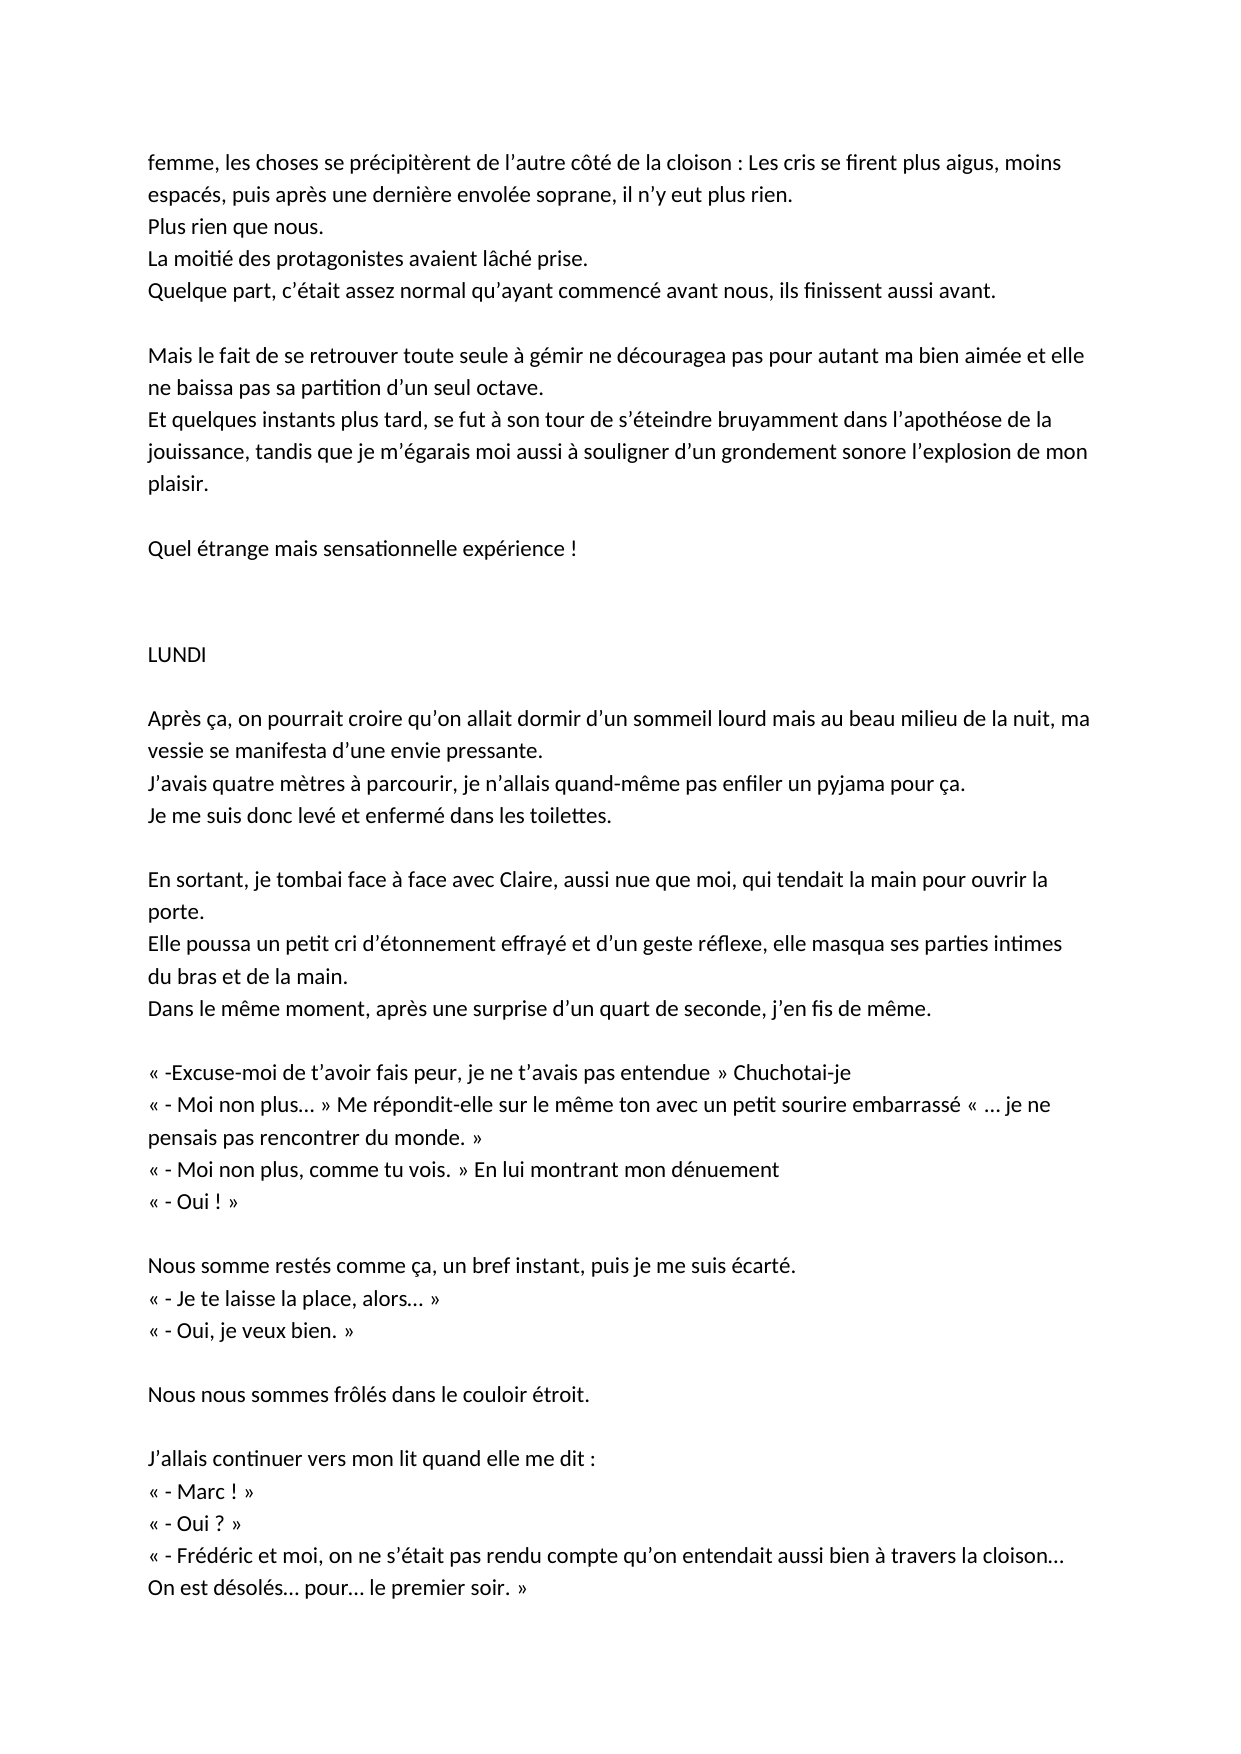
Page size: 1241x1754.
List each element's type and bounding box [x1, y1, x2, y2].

text [148, 640, 1093, 1601]
text [148, 148, 1093, 562]
